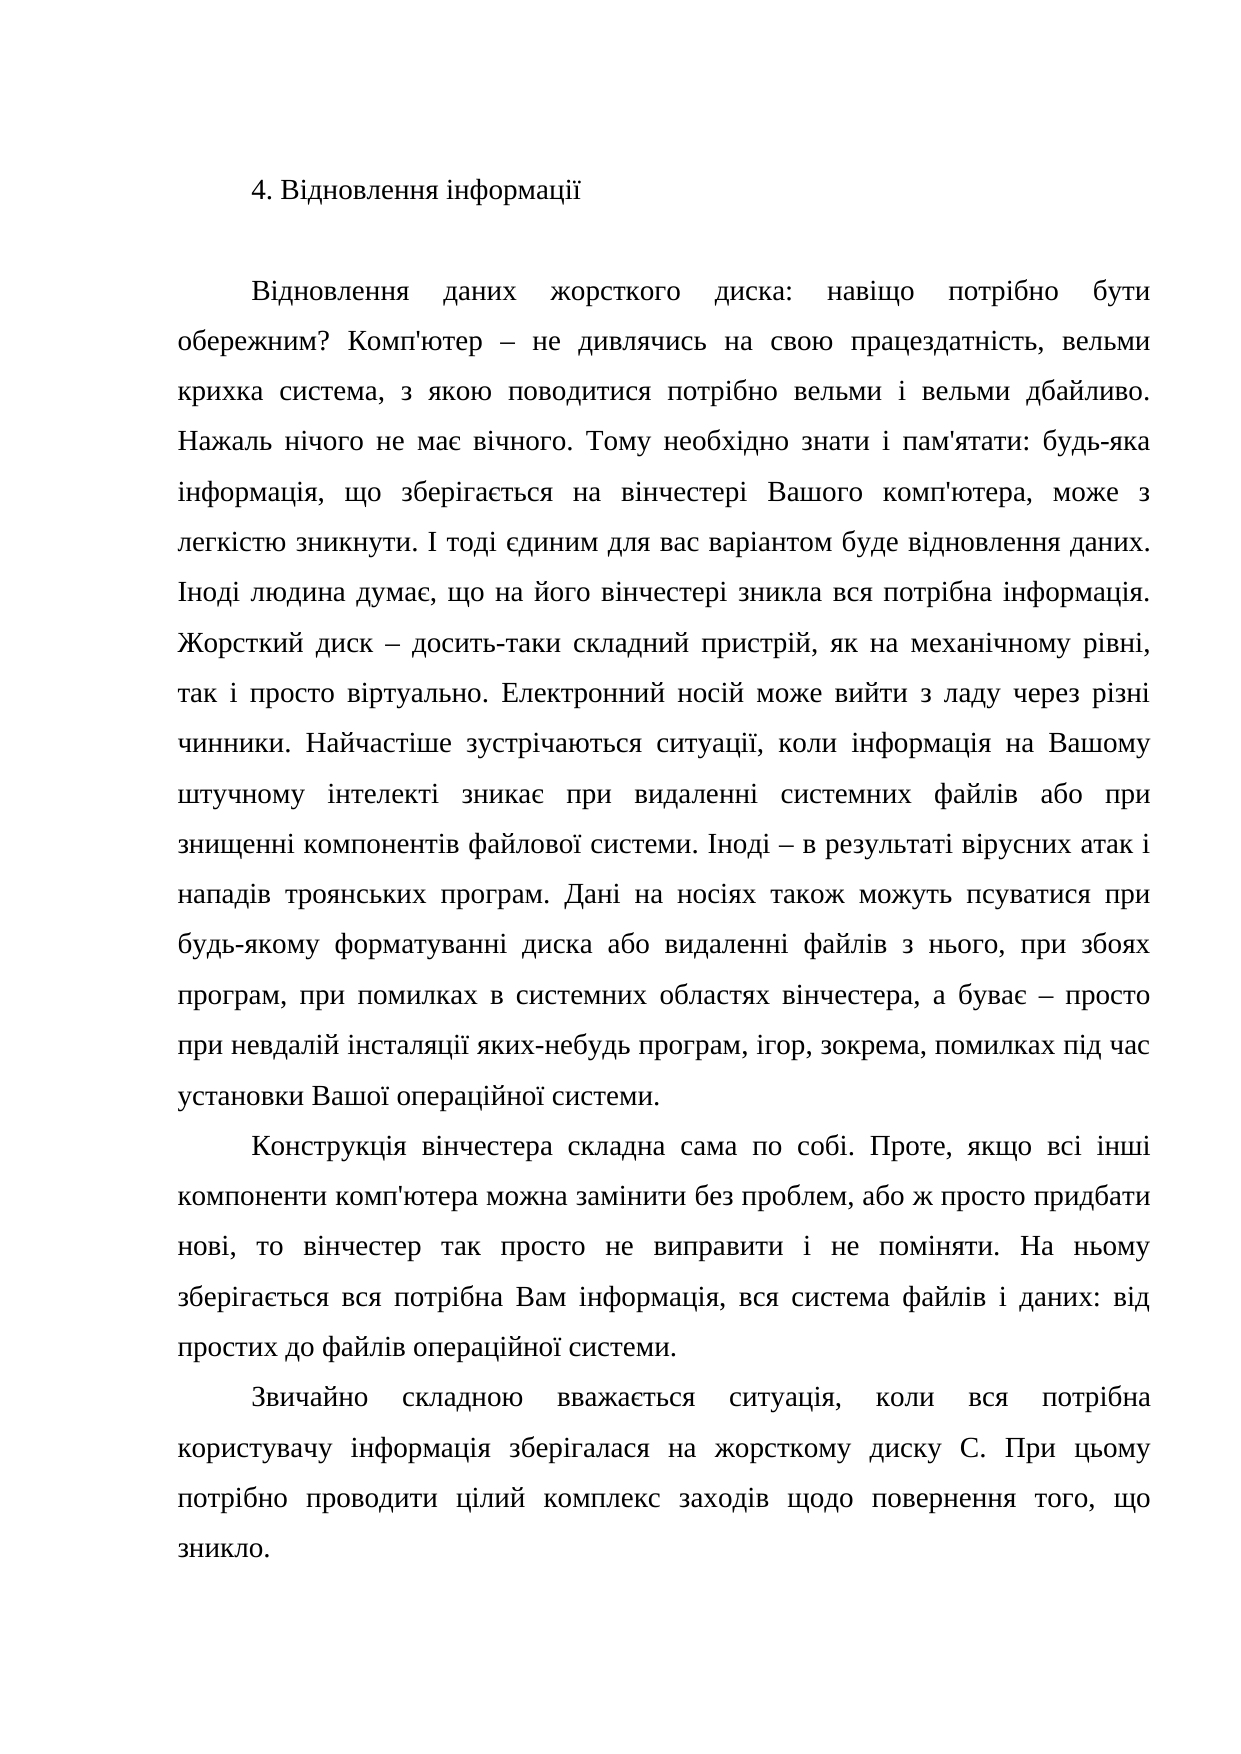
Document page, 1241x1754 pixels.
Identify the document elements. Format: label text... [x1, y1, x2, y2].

text Відновлення даних жорсткого диска: навіщо потрібно бути обережним? Комп'ютер – не дивлячись на свою працездатність, вельми крихка система, з якою поводитися потрібно вельми і вельми дбайливо. Нажаль нічого не має вічного. Тому необхідно знати і пам'ятати: будь-яка інформація, що зберігається на вінчестері Вашого комп'ютера, може з легкістю зникнути. І тоді єдиним для вас варіантом буде відновлення даних. Іноді людина думає, що на його вінчестері зникла вся потрібна інформація. Жорсткий диск – досить-таки складний пристрій, як на механічному рівні, так і просто віртуально. Електронний носій може вийти з ладу через різні чинники. Найчастіше зустрічаються ситуації, коли інформація на Вашому штучному інтелекті зникає при видаленні системних файлів або при знищенні компонентів файлової системи. Іноді – в результаті вірусних атак і нападів троянських програм. Дані на носіях також можуть псуватися при будь-якому форматуванні диска або видаленні файлів з нього, при збоях програм, при помилках в системних областях вінчестера, а буває – просто при невдалій інсталяції яких-небудь програм, ігор, зокрема, помилках під час установки Вашої операційної системи. [177, 273, 1152, 1111]
text Конструкція вінчестера складна сама по собі. Проте, якщо всі інші компоненти комп'ютера можна замінити без проблем, або ж просто придбати нові, то вінчестер так просто не виправити і не поміняти. На ньому зберігається вся потрібна Вам інформація, вся система файлів і даних: від простих до файлів операційної системи. [177, 1128, 1152, 1363]
text 4. Відновлення інформації [177, 172, 1152, 206]
text Звичайно складною вважається ситуація, коли вся потрібна користувачу інформація зберігалася на жорсткому диску С. При цьому потрібно проводити цілий комплекс заходів щодо повернення того, що зникло. [177, 1379, 1152, 1564]
